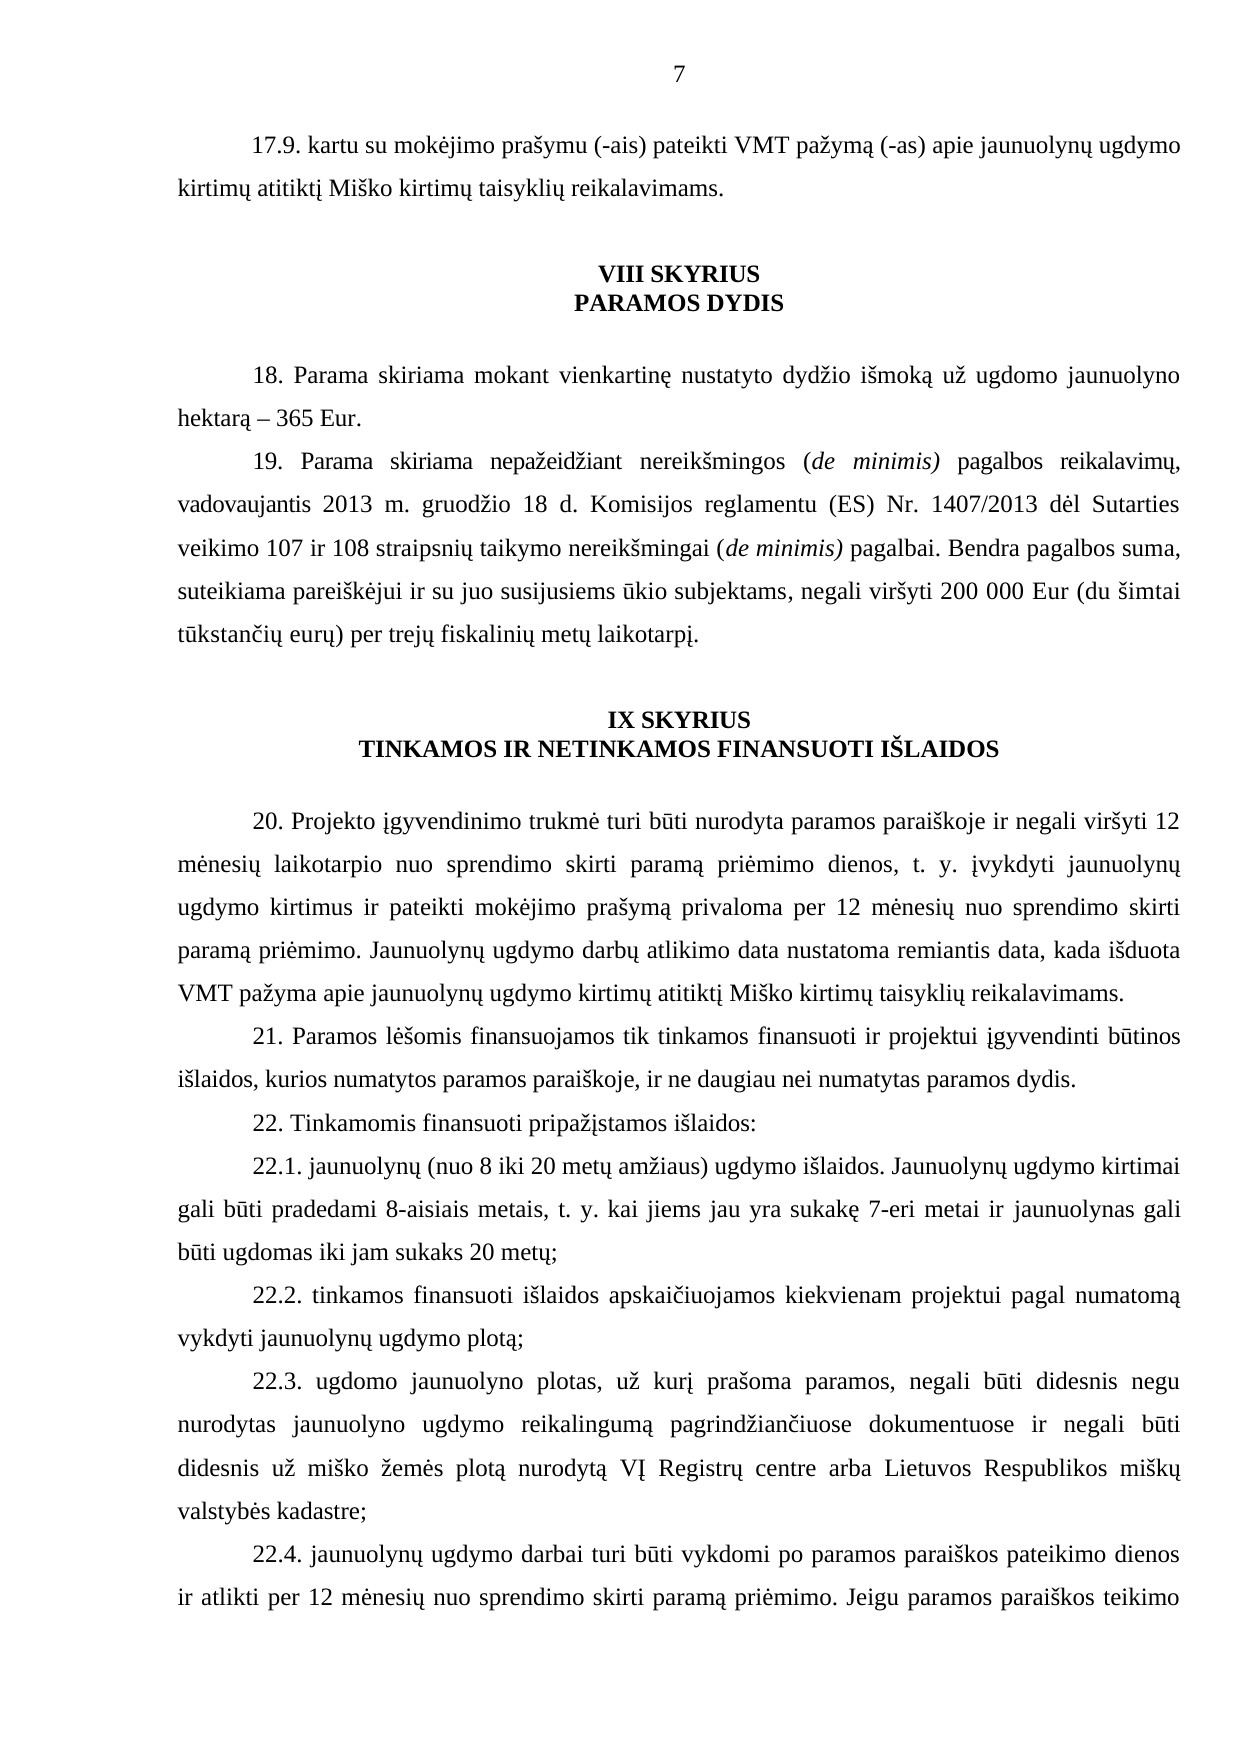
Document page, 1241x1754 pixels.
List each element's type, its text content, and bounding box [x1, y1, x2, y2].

text VIII SKYRIUS [177, 259, 1181, 288]
text 22.2. tinkamos finansuoti išlaidos apskaičiuojamos kiekvienam projektui pagal numatomą vykdyti jaunuolynų ugdymo plotą; [177, 1280, 1181, 1352]
text 21. Paramos lėšomis finansuojamos tik tinkamos finansuoti ir projektui įgyvendinti būtinos išlaidos, kurios numatytos paramos paraiškoje, ir ne daugiau nei numatytas paramos dydis. [177, 1021, 1181, 1093]
text 22.1. jaunuolynų (nuo 8 iki 20 metų amžiaus) ugdymo išlaidos. Jaunuolynų ugdymo kirtimai gali būti pradedami 8-aisiais metais, t. y. kai jiems jau yra sukakę 7-eri metai ir jaunuolynas gali būti ugdomas iki jam sukaks 20 metų; [177, 1151, 1181, 1266]
text 17.9. kartu su mokėjimo prašymu (-ais) pateikti VMT pažymą (-as) apie jaunuolynų ugdymo kirtimų atitiktį Miško kirtimų taisyklių reikalavimams. [177, 130, 1181, 202]
text PARAMOS DYDIS [177, 288, 1181, 317]
text TINKAMOS IR NETINKAMOS FINANSUOTI IŠLAIDOS [177, 734, 1181, 763]
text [177, 1539, 1181, 1611]
text 22. Tinkamomis finansuoti pripažįstamos išlaidos: [177, 1108, 1181, 1136]
text IX SKYRIUS [177, 705, 1181, 734]
text 20. Projekto įgyvendinimo trukmė turi būti nurodyta paramos paraiškoje ir negali viršyti 12 mėnesių laikotarpio nuo sprendimo skirti paramą priėmimo dienos, t. y. įvykdyti jaunuolynų ugdymo kirtimus ir pateikti mokėjimo prašymą privaloma per 12 mėnesių nuo sprendimo skirti paramą priėmimo. Jaunuolynų ugdymo darbų atlikimo data nustatoma remiantis data, kada išduota VMT pažyma apie jaunuolynų ugdymo kirtimų atitiktį Miško kirtimų taisyklių reikalavimams. [177, 806, 1181, 1007]
text 22.3. ugdomo jaunuolyno plotas, už kurį prašoma paramos, negali būti didesnis negu nurodytas jaunuolyno ugdymo reikalingumą pagrindžiančiuose dokumentuose ir negali būti didesnis už miško žemės plotą nurodytą VĮ Registrų centre arba Lietuvos Respublikos miškų valstybės kadastre; [177, 1366, 1181, 1524]
text 19. Parama skiriama nepažeidžiant nereikšmingos (de minimis) pagalbos reikalavimų, vadovaujantis 2013 m. gruodžio 18 d. Komisijos reglamentu (ES) Nr. 1407/2013 dėl Sutarties veikimo 107 ir 108 straipsnių taikymo nereikšmingai (de minimis) pagalbai. Bendra pagalbos suma, suteikiama pareiškėjui ir su juo susijusiems ūkio subjektams, negali viršyti 200 000 Eur (du šimtai tūkstančių eurų) per trejų fiskalinių metų laikotarpį. [177, 446, 1181, 648]
text 18. Parama skiriama mokant vienkartinę nustatyto dydžio išmoką už ugdomo jaunuolyno hektarą – 365 Eur. [177, 360, 1181, 432]
